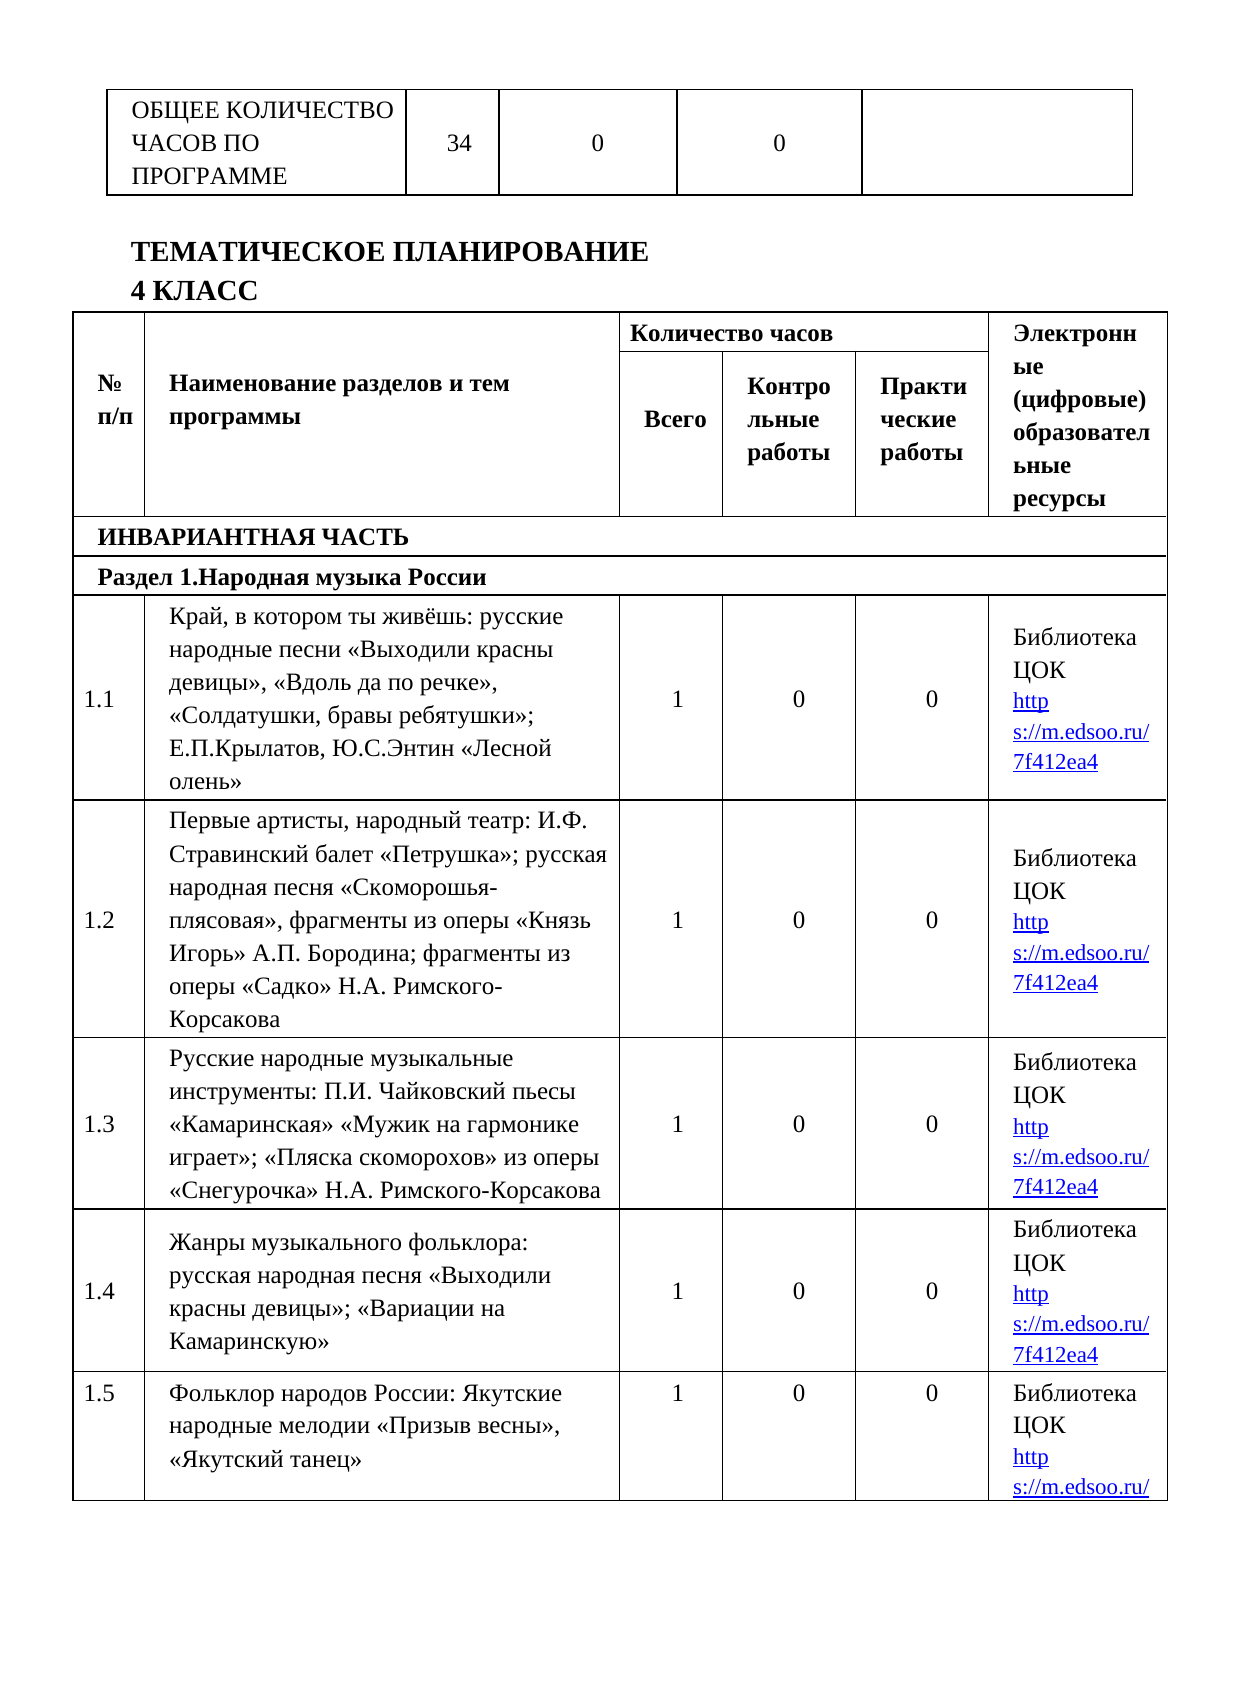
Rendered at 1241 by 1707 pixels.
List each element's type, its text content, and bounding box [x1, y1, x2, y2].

table_cell 34 [407, 90, 498, 194]
table_cell 0 [856, 596, 988, 799]
table_cell 0 [856, 1038, 988, 1208]
table_cell 0 [856, 1210, 988, 1371]
table_cell 0 [723, 1372, 855, 1500]
table_cell 1 [620, 1210, 722, 1371]
table_cell 1.5 [74, 1372, 144, 1500]
table_cell Библиотека ЦОК https://m.edsoo.ru/7f412ea4 [989, 594, 1167, 799]
table_cell 1 [620, 1372, 722, 1500]
text 4 КЛАСС [131, 273, 1122, 306]
table_cell Край, в котором ты живёшь: русские народные песни «Выходили красны девицы», «Вдоль да по речке», «Солдатушки, бравы ребятушки»; Е.П.Крылатов, Ю.С.Энтин «Лесной олень» [145, 596, 619, 799]
table_cell 0 [856, 1372, 988, 1500]
table_header Количество часов [620, 313, 988, 351]
table_cell Практические работы [856, 352, 988, 516]
table_cell 1 [620, 596, 722, 799]
table_cell 1.4 [74, 1210, 144, 1371]
table_cell 1 [620, 1038, 722, 1208]
table_cell Контрольные работы [723, 352, 855, 516]
table_cell 0 [500, 90, 676, 194]
table_header № п/п [74, 313, 144, 516]
table_cell Раздел 1.Народная музыка России [74, 555, 1167, 594]
table_cell Всего [620, 352, 722, 516]
table_cell 0 [723, 801, 855, 1036]
table_cell 0 [856, 801, 988, 1036]
table_cell ОБЩЕЕ КОЛИЧЕСТВО ЧАСОВ ПО ПРОГРАММЕ [108, 90, 405, 194]
table_cell 1 [620, 801, 722, 1036]
table_cell Жанры музыкального фольклора: русская народная песня «Выходили красны девицы»; «Вариации на Камаринскую» [145, 1210, 619, 1371]
table_cell 0 [723, 1210, 855, 1371]
table_header Электронные (цифровые) образовательные ресурсы [989, 313, 1167, 516]
table_cell Первые артисты, народный театр: И.Ф. Стравинский балет «Петрушка»; русская народная песня «Скоморошья-плясовая», фрагменты из оперы «Князь Игорь» А.П. Бородина; фрагменты из оперы «Садко» Н.А. Римского-Корсакова [145, 801, 619, 1036]
table_cell 1.2 [74, 801, 144, 1036]
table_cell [989, 1371, 1167, 1500]
table_cell 0 [678, 90, 861, 194]
table_header Наименование разделов и тем программы [145, 313, 619, 516]
table_cell 1.1 [74, 596, 144, 799]
table_cell ИНВАРИАНТНАЯ ЧАСТЬ [74, 516, 1167, 555]
table_cell 1.3 [74, 1038, 144, 1208]
table_cell 0 [723, 1038, 855, 1208]
table_cell Библиотека ЦОК https://m.edsoo.ru/7f412ea4 [989, 1036, 1167, 1208]
table_cell 0 [723, 596, 855, 799]
table_cell Библиотека ЦОК https://m.edsoo.ru/7f412ea4 [989, 799, 1167, 1036]
text ТЕМАТИЧЕСКОЕ ПЛАНИРОВАНИЕ [131, 234, 1122, 268]
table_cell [145, 1372, 619, 1500]
table_cell Русские народные музыкальные инструменты: П.И. Чайковский пьесы «Камаринская» «Мужик на гармонике играет»; «Пляска скоморохов» из оперы «Снегурочка» Н.А. Римского-Корсакова [145, 1038, 619, 1208]
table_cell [989, 1208, 1167, 1371]
table_cell [863, 90, 1132, 194]
